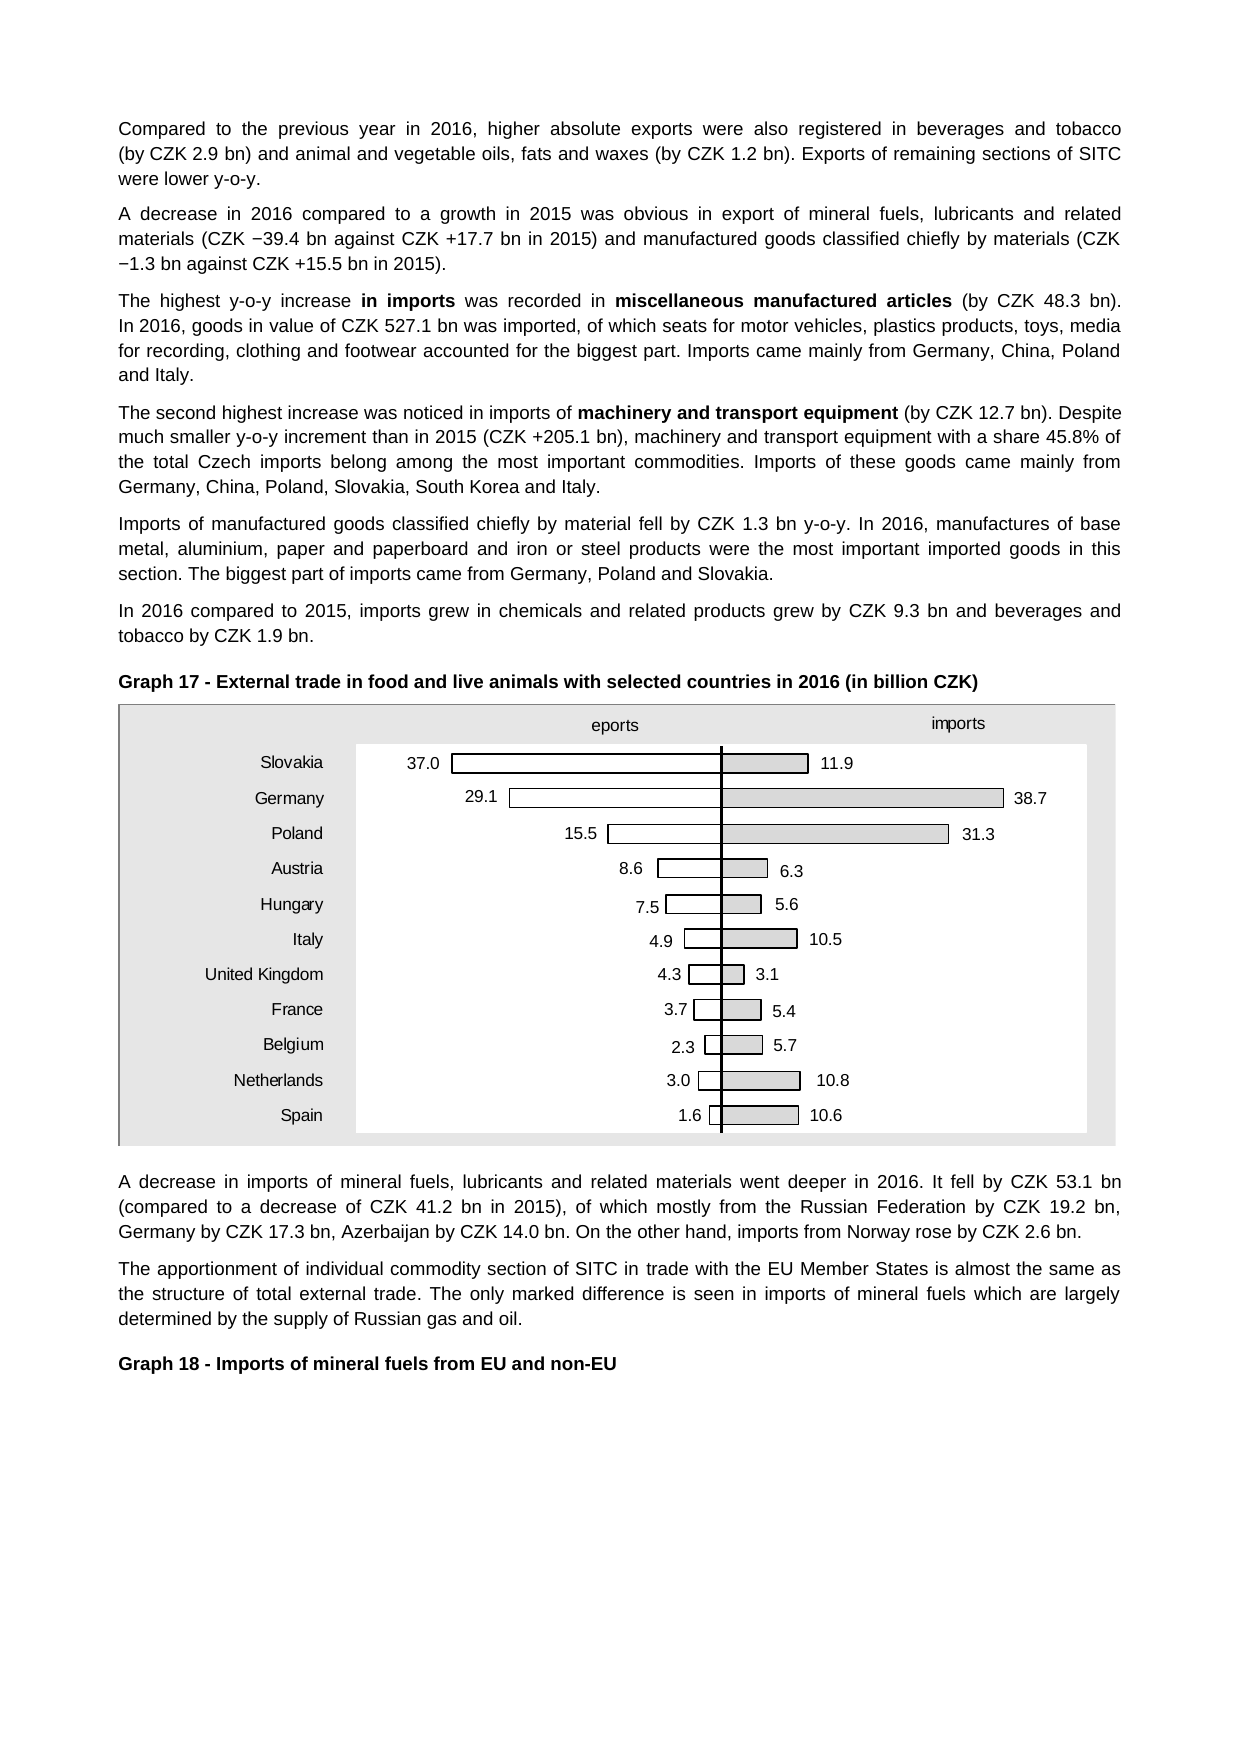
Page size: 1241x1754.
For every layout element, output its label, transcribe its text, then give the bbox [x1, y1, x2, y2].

text A decrease in 2016 compared to a growth in 2015 was obvious in export of mineral fuels, lubricants and related materials (CZK −39.4 bn against CZK +17.7 bn in 2015) and manufactured goods classified chiefly by materials (CZK −1.3 bn against CZK +15.5 bn in 2015). [118, 203, 1122, 274]
text The highest y-o-y increase in imports was recorded in miscellaneous manufactured articles (by CZK 48.3 bn). In 2016, goods in value of CZK 527.1 bn was imported, of which seats for motor vehicles, plastics products, toys, media for recording, clothing and footwear accounted for the biggest part. Imports came mainly from Germany, China, Poland and Italy. [118, 290, 1122, 386]
text Graph 17 - External trade in food and live animals with selected countries in 2016 (in billion CZK) [118, 670, 1122, 692]
text Graph 18 - Imports of mineral fuels from EU and non-EU [118, 1353, 1122, 1374]
text In 2016 compared to 2015, imports grew in chemicals and related products grew by CZK 9.3 bn and beverages and tobacco by CZK 1.9 bn. [118, 600, 1122, 646]
text Compared to the previous year in 2016, higher absolute exports were also registered in beverages and tobacco (by CZK 2.9 bn) and animal and vegetable oils, fats and waxes (by CZK 1.2 bn). Exports of remaining sections of SITC were lower y-o-y. [118, 118, 1122, 189]
text The apportionment of individual commodity section of SITC in trade with the EU Member States is almost the same as the structure of total external trade. The only marked difference is seen in imports of mineral fuels which are largely determined by the supply of Russian gas and oil. [118, 1258, 1122, 1329]
text The second highest increase was noticed in imports of machinery and transport equipment (by CZK 12.7 bn). Despite much smaller y-o-y increment than in 2015 (CZK +205.1 bn), machinery and transport equipment with a share 45.8% of the total Czech imports belong among the most important commodities. Imports of these goods came mainly from Germany, China, Poland, Slovakia, South Korea and Italy. [118, 401, 1122, 497]
text Imports of manufactured goods classified chiefly by material fell by CZK 1.3 bn y-o-y. In 2016, manufactures of base metal, aluminium, paper and paperboard and iron or steel products were the most important imported goods in this section. The biggest part of imports came from Germany, Poland and Slovakia. [118, 513, 1122, 584]
text A decrease in imports of mineral fuels, lubricants and related materials went deeper in 2016. It fell by CZK 53.1 bn (compared to a decrease of CZK 41.2 bn in 2015), of which mostly from the Russian Federation by CZK 19.2 bn, Germany by CZK 17.3 bn, Azerbaijan by CZK 14.0 bn. On the other hand, imports from Norway rose by CZK 2.6 bn. [118, 1171, 1122, 1242]
